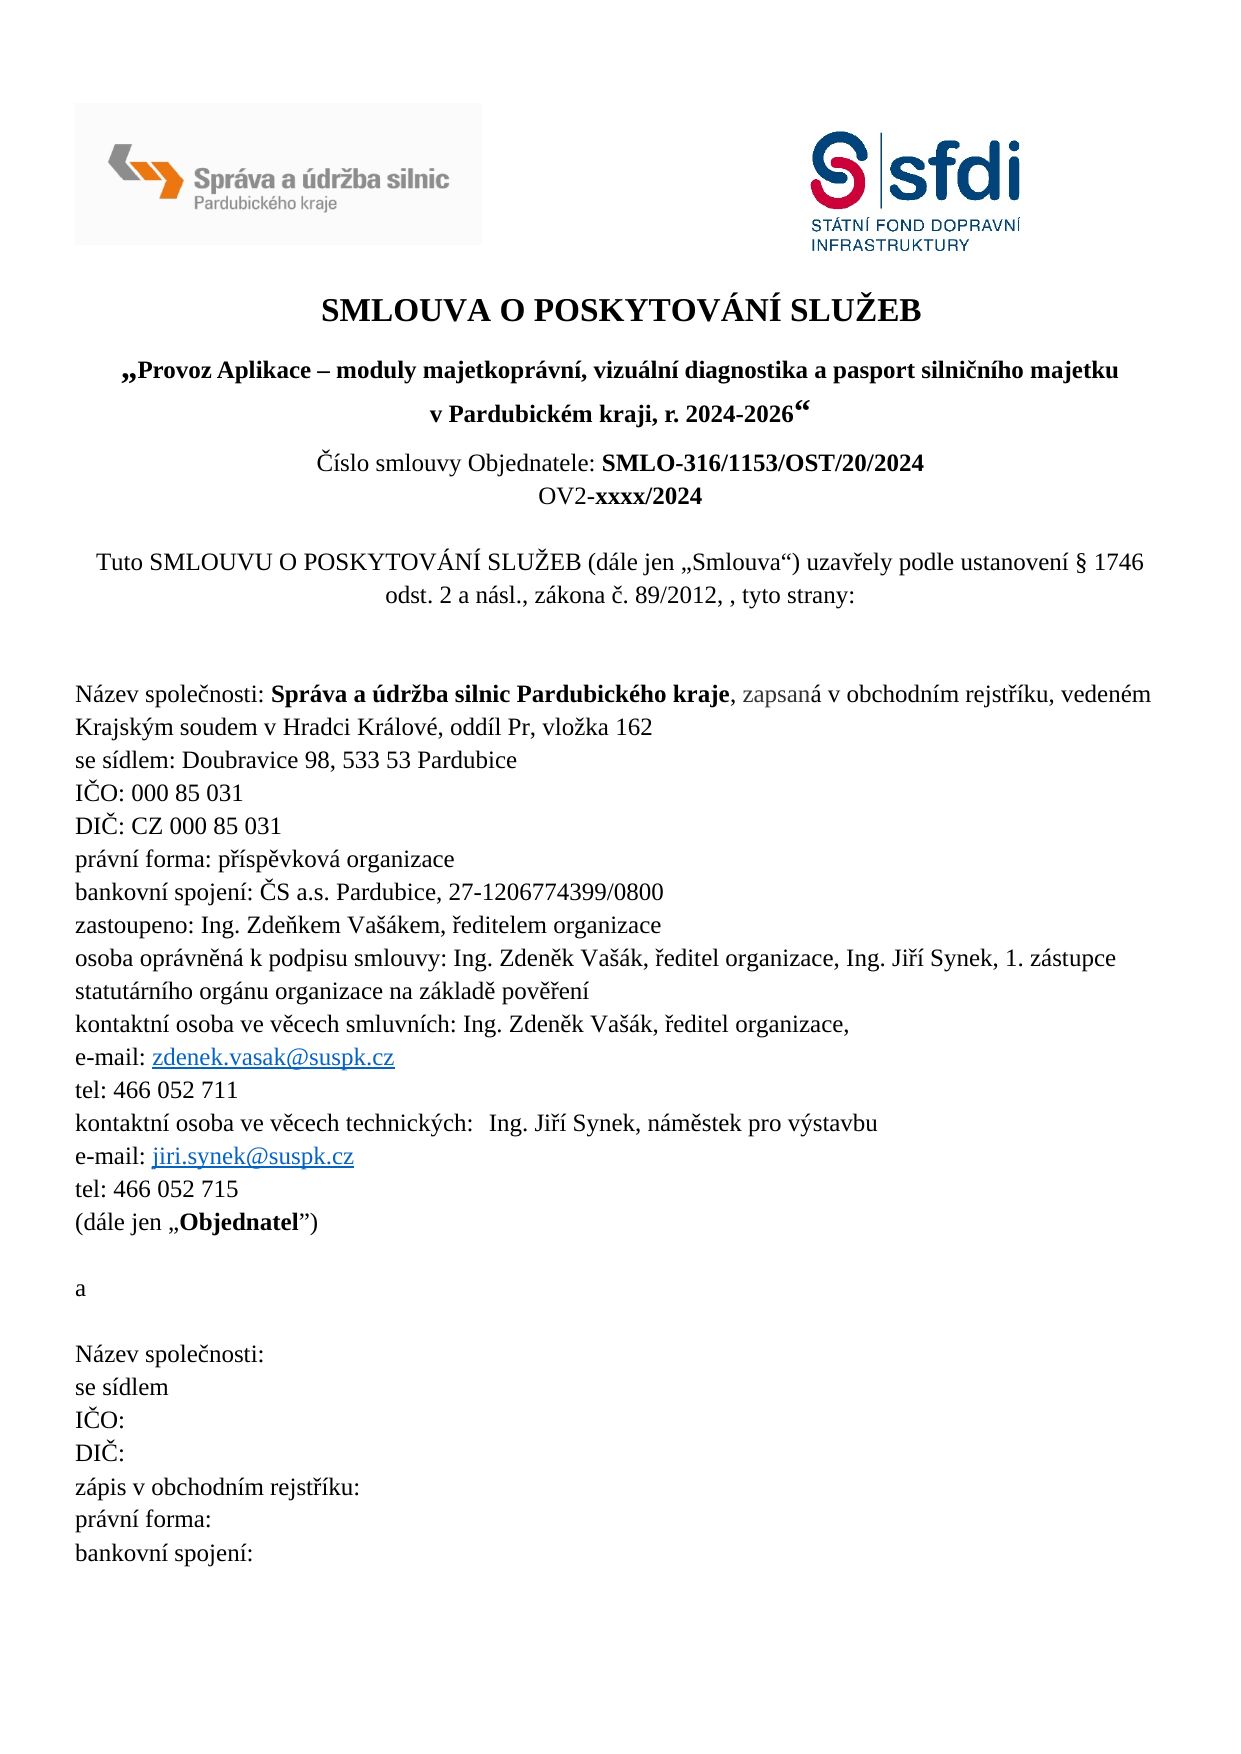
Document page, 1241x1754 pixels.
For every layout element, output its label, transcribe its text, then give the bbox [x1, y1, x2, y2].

text se sídlem [75, 1372, 1165, 1401]
text IČO: 000 85 031 [75, 778, 1165, 807]
text kontaktní osoba ve věcech smluvních: Ing. Zdeněk Vašák, ředitel organizace, [75, 1009, 1165, 1038]
text SMLOUVA O POSKYTOVÁNÍ SLUŽEB [75, 291, 1168, 329]
text a [75, 1273, 1165, 1302]
text Název společnosti: [75, 1339, 1165, 1368]
text tel: 466 052 711 [75, 1075, 1165, 1104]
text DIČ: CZ 000 85 031 [75, 811, 1165, 840]
text zápis v obchodním rejstříku: [75, 1472, 1165, 1500]
text tel: 466 052 715 [75, 1174, 1165, 1203]
text Číslo smlouvy Objednatele: SMLO-316/1153/OST/20/2024 [75, 448, 1165, 477]
text bankovní spojení: ČS a.s. Pardubice, 27-1206774399/0800 [75, 877, 1165, 906]
text e-mail: jiri.synek@suspk.cz [75, 1141, 1165, 1170]
text právní forma: příspěvková organizace [75, 844, 1165, 873]
text „Provoz Aplikace – moduly majetkoprávní, vizuální diagnostika a pasport silničního majetku v Pardubickém kraji, r. 2024-2026“ [75, 347, 1165, 430]
text IČO: [75, 1406, 1165, 1434]
text OV2-xxxx/2024 [75, 481, 1165, 510]
picture [810, 130, 1021, 251]
text Název společnosti: Správa a údržba silnic Pardubického kraje, zapsaná v obchodním rejstříku, vedeném Krajským soudem v Hradci Králové, oddíl Pr, vložka 162 [75, 679, 1165, 741]
text se sídlem: Doubravice 98, 533 53 Pardubice [75, 745, 1165, 774]
picture [75, 103, 482, 245]
text Tuto SMLOUVU O POSKYTOVÁNÍ SLUŽEB (dále jen „Smlouva“) uzavřely podle ustanovení § 1746 odst. 2 a násl., zákona č. 89/2012, , tyto strany: [75, 547, 1165, 609]
text DIČ: [75, 1438, 1165, 1467]
text bankovní spojení: [75, 1538, 1165, 1566]
text kontaktní osoba ve věcech technických: Ing. Jiří Synek, náměstek pro výstavbu [75, 1108, 1165, 1137]
text e-mail: zdenek.vasak@suspk.cz [75, 1042, 1165, 1071]
text zastoupeno: Ing. Zdeňkem Vašákem, ředitelem organizace [75, 910, 1165, 939]
text osoba oprávněná k podpisu smlouvy: Ing. Zdeněk Vašák, ředitel organizace, Ing. Jiří Synek, 1. zástupce statutárního orgánu organizace na základě pověření [75, 943, 1165, 1005]
text (dále jen „Objednatel”) [75, 1207, 1165, 1236]
text právní forma: [75, 1504, 1165, 1533]
